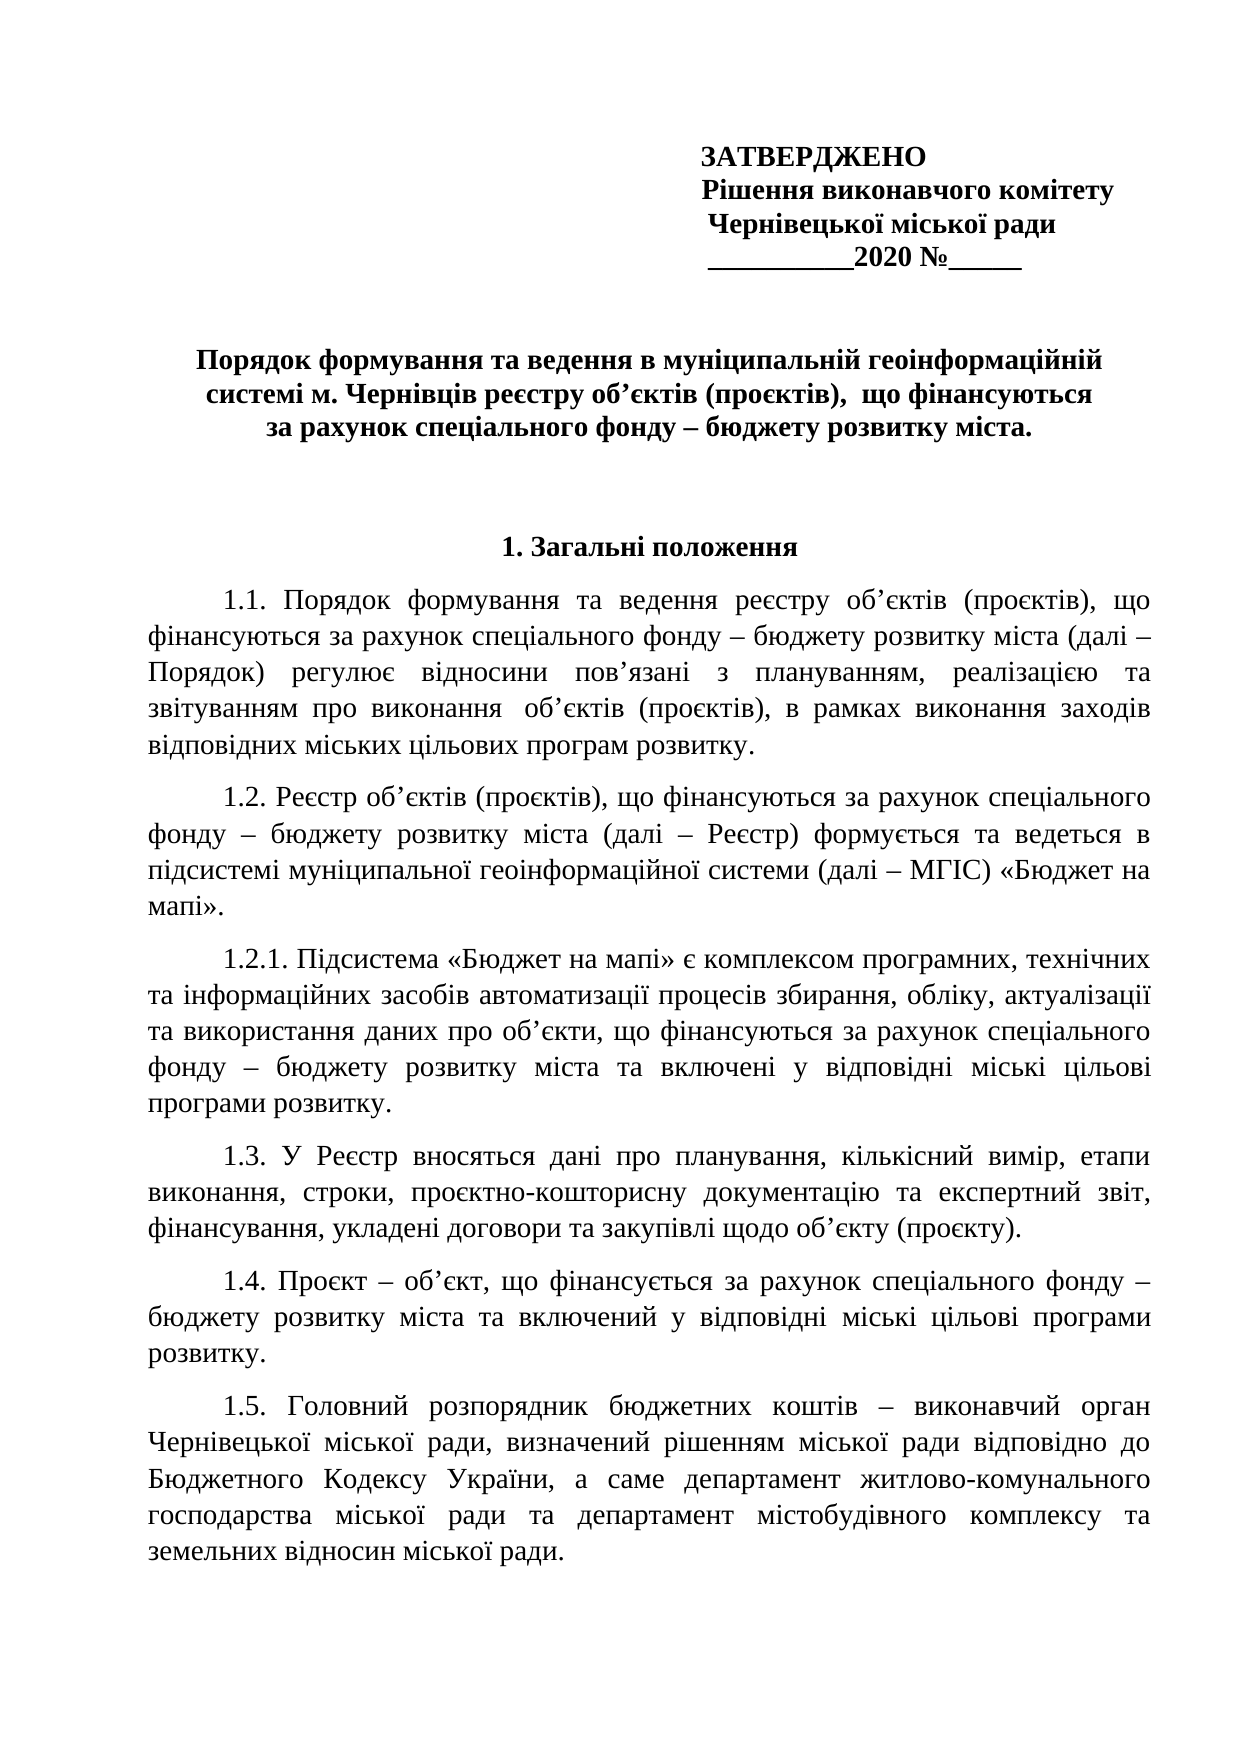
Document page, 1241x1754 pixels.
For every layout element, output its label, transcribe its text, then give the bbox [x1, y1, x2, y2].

text 1.5. Головний розпорядник бюджетних коштів – виконавчий орган Чернівецької міської ради, визначений рішенням міської ради відповідно до Бюджетного Кодексу України, а саме департамент житлово-комунального господарства міської ради та департамент містобудівного комплексу та земельних відносин міської ради. [148, 1388, 1152, 1567]
text Рішення виконавчого комітету [664, 172, 1152, 206]
text ЗАТВЕРДЖЕНО [664, 139, 1152, 172]
text за рахунок спеціального фонду – бюджету розвитку міста. [148, 409, 1151, 443]
text 1.2.1. Підсистема «Бюджет на мапі» є комплексом програмних, технічних та інформаційних засобів автоматизації процесів збирання, обліку, актуалізації та використання даних про об’єкти, що фінансуються за рахунок спеціального фонду – бюджету розвитку міста та включені у відповідні міські цільові програми розвитку. [148, 941, 1152, 1119]
text __________2020 №_____ [148, 239, 1152, 273]
text 1.2. Реєстр об’єктів (проєктів), що фінансуються за рахунок спеціального фонду – бюджету розвитку міста (далі – Реєстр) формується та ведеться в підсистемі муніципальної геоінформаційної системи (далі – МГІС) «Бюджет на мапі». [148, 779, 1152, 922]
text Чернівецької міської ради [664, 206, 1152, 239]
text 1. Загальні положення [148, 529, 1152, 563]
text 1.4. Проєкт – об’єкт, що фінансується за рахунок спеціального фонду – бюджету розвитку міста та включений у відповідні міські цільові програми розвитку. [148, 1263, 1152, 1369]
text 1.1. Порядок формування та ведення реєстру об’єктів (проєктів), що фінансуються за рахунок спеціального фонду – бюджету розвитку міста (далі – Порядок) регулює відносини пов’язані з плануванням, реалізацією та звітуванням про виконання об’єктів (проєктів), в рамках виконання заходів відповідних міських цільових програм розвитку. [148, 582, 1152, 760]
text 1.3. У Реєстр вносяться дані про планування, кількісний вимір, етапи виконання, строки, проєктно-кошторисну документацію та експертний звіт, фінансування, укладені договори та закупівлі щодо об’єкту (проєкту). [148, 1138, 1152, 1244]
text Порядок формування та ведення в муніципальній геоінформаційній системі м. Чернівців реєстру об’єктів (проєктів), що фінансуються [148, 342, 1151, 409]
